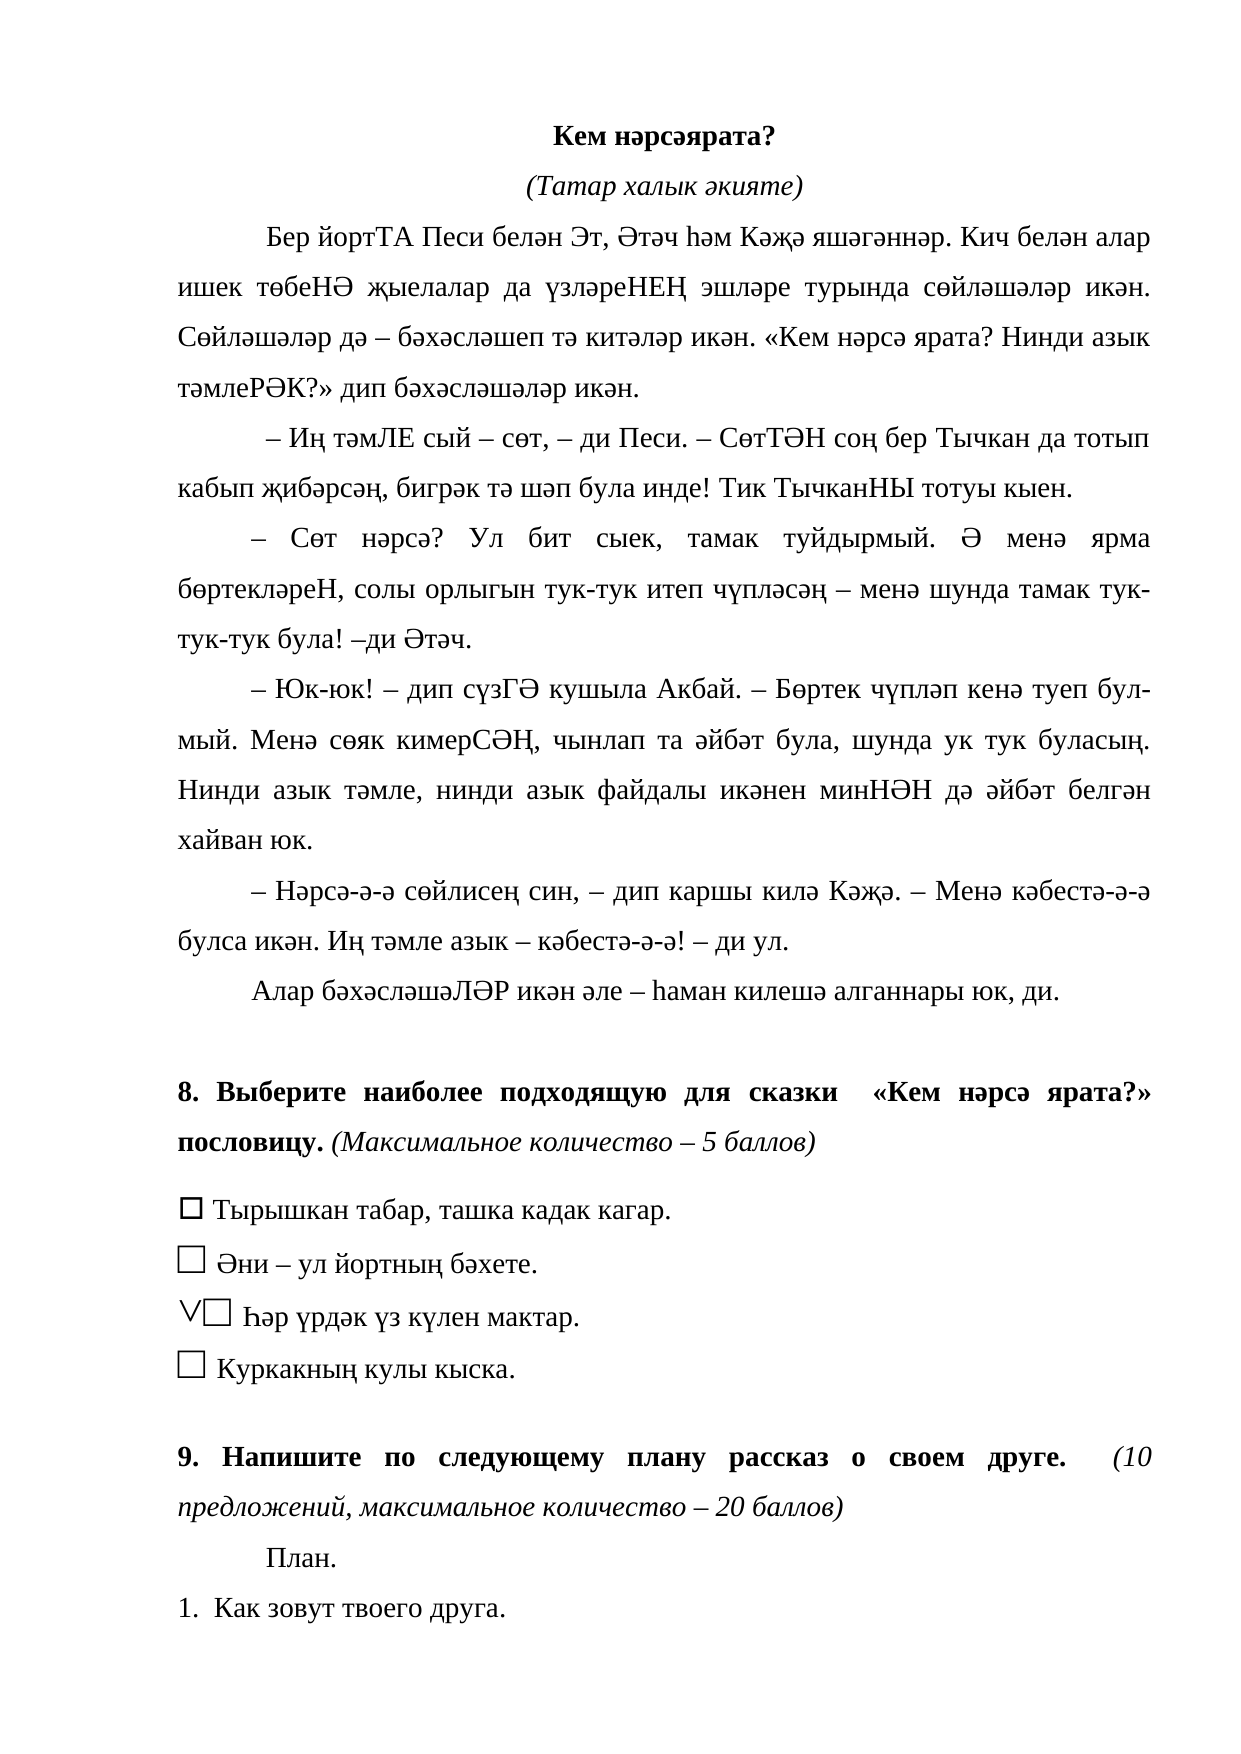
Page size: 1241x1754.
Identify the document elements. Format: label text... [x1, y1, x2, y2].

text – Нәрсә-ә-ә сөйлисең син, – дип каршы килә Кәҗә. – Менә кәбестә-ә-ә булса икән. Иң тәмле азык – кәбестә-ә-ә! – ди ул. [177, 873, 1152, 957]
text □ Әни – ул йортның бәхете. [177, 1231, 1152, 1283]
text 9. Напишите по следующему плану рассказ о своем друге. (10 предложений, максимальное количество – 20 баллов) [177, 1439, 1152, 1523]
text ˅□ Һәр үрдәк үз күлен мактар. [177, 1283, 1152, 1336]
text План. [177, 1540, 1152, 1573]
text Кем нәрсәярата? [177, 118, 1152, 152]
text – Иң тәмЛЕ сый – сөт, – ди Песи. – СөтТӘН соң бер Тычкан да тотып кабып җибәрсәң, бигрәк тә шәп була инде! Тик ТычканНЫ тотуы кыен. [177, 420, 1152, 504]
text □ Куркакның кулы кыска. [177, 1336, 1152, 1389]
text (Татар халык әкияте) [177, 168, 1152, 202]
text Алар бәхәсләшәЛӘР икән әле – һаман килешә алганнары юк, ди. [177, 973, 1152, 1007]
text 1. Как зовут твоего друга. [177, 1590, 1152, 1623]
text – Юк-юк! – дип сүзГӘ кушыла Акбай. – Бөртек чүпләп кенә туеп бул-мый. Менә сөяк кимерСӘҢ, чынлап та әйбәт була, шунда ук тук буласың. Нинди азык тәмле, нинди азык файдалы икәнен минНӘН дә әйбәт белгән хайван юк. [177, 672, 1152, 856]
text 8. Выберите наиболее подходящую для cказки «Кем нәрсә ярата?» пословицу. (Максимальное количество – 5 баллов) [177, 1074, 1152, 1158]
text – Сөт нәрсә? Ул бит сыек, тамак туйдырмый. Ә менә ярма бөртекләреН, солы орлыгын тук-тук итеп чүпләсәң – менә шунда тамак тук-тук-тук була! –ди Әтәч. [177, 521, 1152, 655]
text □ Тырышкан табар, ташка кадак кагар. [177, 1175, 1152, 1231]
text Бер йортТА Песи белән Эт, Әтәч һәм Кәҗә яшәгәннәр. Кич белән алар ишек төбеНӘ җыелалар да үзләреНЕҢ эшләре турында сөйләшәләр икән. Сөйләшәләр дә – бәхәсләшеп тә китәләр икән. «Кем нәрсә ярата? Нинди азык тәмлеРӘК?» дип бәхәсләшәләр икән. [177, 219, 1152, 403]
